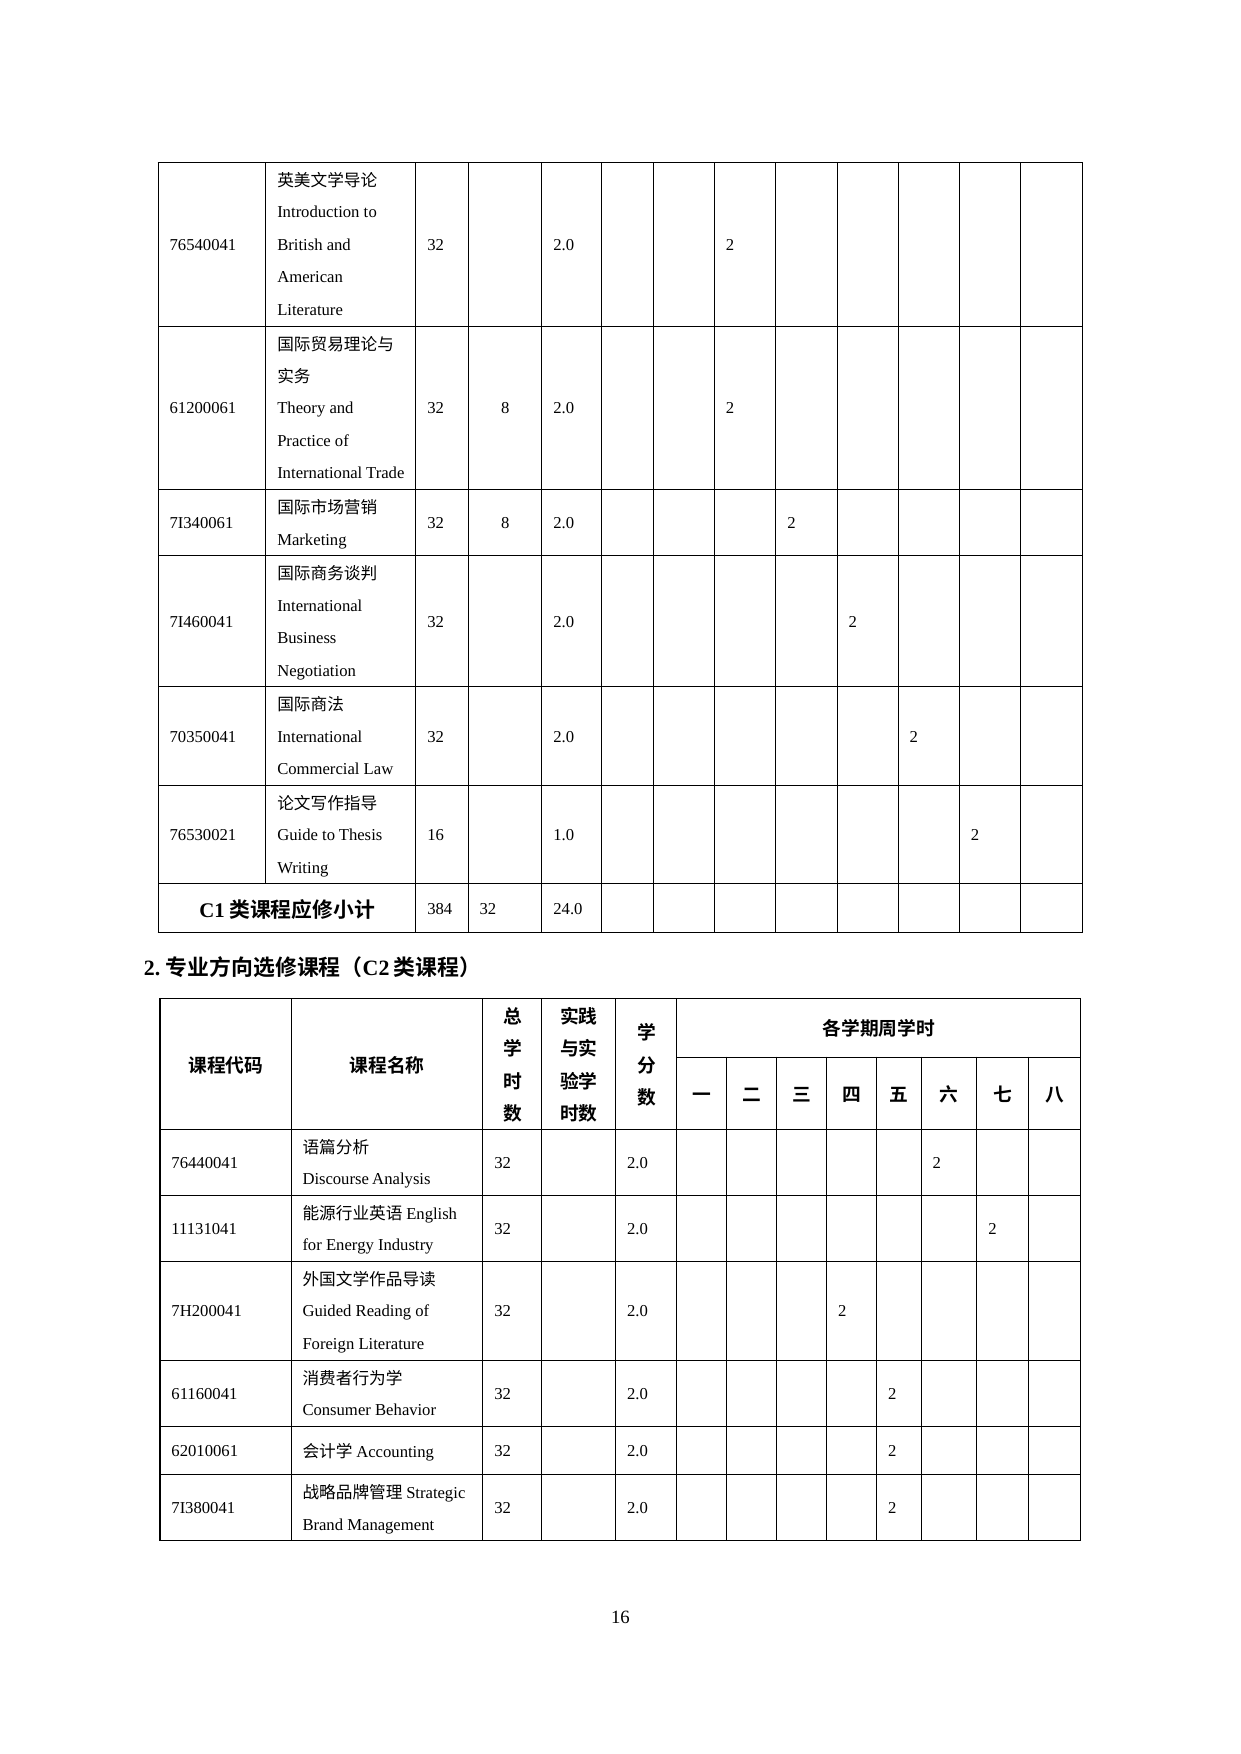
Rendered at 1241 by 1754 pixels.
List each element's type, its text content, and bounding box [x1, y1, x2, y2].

table_cell [469, 786, 541, 883]
table_cell [602, 327, 653, 489]
table_cell 国际商法 International Commercial Law [266, 687, 415, 785]
table_cell [654, 884, 714, 932]
table_header 学 分 数 [616, 999, 676, 1129]
table_cell [602, 490, 653, 555]
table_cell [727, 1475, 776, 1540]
text 2. 专业方向选修课程（C2类课程） [144, 949, 1053, 982]
table_cell [776, 786, 837, 883]
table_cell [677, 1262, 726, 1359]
table_cell [715, 786, 775, 883]
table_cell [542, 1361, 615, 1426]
table_cell [1021, 786, 1082, 883]
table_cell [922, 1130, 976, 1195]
table_cell [715, 687, 775, 785]
table_cell [469, 556, 541, 686]
table_cell 2 [838, 556, 898, 686]
table_cell 2 [715, 327, 775, 489]
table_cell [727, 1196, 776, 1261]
table_cell 2.0 [542, 687, 601, 785]
table_cell 2.0 [542, 327, 601, 489]
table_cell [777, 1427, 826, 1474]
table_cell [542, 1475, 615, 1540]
table_cell 1.0 [542, 786, 601, 883]
table_cell [654, 687, 714, 785]
table_cell 32 [416, 490, 468, 555]
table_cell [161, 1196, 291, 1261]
table_cell 61200061 [159, 327, 265, 489]
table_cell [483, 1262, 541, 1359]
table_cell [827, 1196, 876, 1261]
table_cell 国际贸易理论与实务 Theory and Practice of International Trade [266, 327, 415, 489]
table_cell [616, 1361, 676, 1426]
table_cell [654, 163, 714, 326]
table_cell 2 [960, 786, 1020, 883]
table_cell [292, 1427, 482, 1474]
table_cell 24.0 [542, 884, 601, 932]
table_cell [838, 163, 898, 326]
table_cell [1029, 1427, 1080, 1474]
table_cell [960, 327, 1020, 489]
table_cell [715, 490, 775, 555]
table_cell 32 [416, 687, 468, 785]
table_header 总学时数 [483, 999, 541, 1129]
table_cell [899, 556, 959, 686]
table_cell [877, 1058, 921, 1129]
table_cell [838, 884, 898, 932]
table_cell [838, 490, 898, 555]
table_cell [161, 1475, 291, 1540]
table_cell [960, 490, 1020, 555]
table_cell [899, 327, 959, 489]
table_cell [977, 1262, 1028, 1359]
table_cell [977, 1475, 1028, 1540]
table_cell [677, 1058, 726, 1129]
table_cell [838, 786, 898, 883]
table_cell [602, 163, 653, 326]
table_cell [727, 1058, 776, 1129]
table_cell [1021, 490, 1082, 555]
table_cell 2.0 [542, 490, 601, 555]
table_header 各学期周学时 [677, 999, 1080, 1057]
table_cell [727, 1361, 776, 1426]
table_cell [899, 786, 959, 883]
table_cell 32 [416, 163, 468, 326]
table_cell [1021, 556, 1082, 686]
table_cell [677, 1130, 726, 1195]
table_cell C1类课程应修小计 [159, 884, 415, 932]
table_cell 70350041 [159, 687, 265, 785]
table_cell [469, 687, 541, 785]
table_cell [715, 556, 775, 686]
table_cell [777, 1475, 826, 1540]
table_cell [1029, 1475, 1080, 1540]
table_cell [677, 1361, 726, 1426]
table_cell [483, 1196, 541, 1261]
table_cell 384 [416, 884, 468, 932]
table_cell 论文写作指导 Guide to Thesis Writing [266, 786, 415, 883]
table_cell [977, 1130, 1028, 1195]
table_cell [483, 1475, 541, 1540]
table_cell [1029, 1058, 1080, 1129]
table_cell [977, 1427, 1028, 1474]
table_cell [1021, 884, 1082, 932]
table_cell 2 [715, 163, 775, 326]
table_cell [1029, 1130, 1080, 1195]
table_cell [776, 687, 837, 785]
table_header 课程名称 [292, 999, 482, 1129]
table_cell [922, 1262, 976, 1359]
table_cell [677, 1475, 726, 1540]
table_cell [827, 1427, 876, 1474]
table_cell [838, 687, 898, 785]
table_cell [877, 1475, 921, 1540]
table_cell 32 [416, 556, 468, 686]
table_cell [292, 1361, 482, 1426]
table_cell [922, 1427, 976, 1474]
table_cell 32 [469, 884, 541, 932]
table_cell [899, 490, 959, 555]
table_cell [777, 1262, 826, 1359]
table_cell [602, 687, 653, 785]
table_cell [654, 786, 714, 883]
table_cell [715, 884, 775, 932]
table_cell 16 [416, 786, 468, 883]
table_cell 国际市场营销 Marketing [266, 490, 415, 555]
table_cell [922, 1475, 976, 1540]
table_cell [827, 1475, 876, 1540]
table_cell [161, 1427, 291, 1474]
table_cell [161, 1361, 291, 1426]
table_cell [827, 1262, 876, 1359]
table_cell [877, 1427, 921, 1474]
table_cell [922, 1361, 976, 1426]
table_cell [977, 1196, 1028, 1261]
table_cell [899, 884, 959, 932]
table_cell [1021, 687, 1082, 785]
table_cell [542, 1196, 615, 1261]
table_cell [654, 556, 714, 686]
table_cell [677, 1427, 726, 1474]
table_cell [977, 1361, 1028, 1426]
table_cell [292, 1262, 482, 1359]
table_cell 8 [469, 490, 541, 555]
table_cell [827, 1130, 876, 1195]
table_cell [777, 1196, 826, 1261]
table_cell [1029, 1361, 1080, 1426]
table_cell [1021, 327, 1082, 489]
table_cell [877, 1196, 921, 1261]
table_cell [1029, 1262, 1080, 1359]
table_cell 2 [899, 687, 959, 785]
table_cell 国际商务谈判 International Business Negotiation [266, 556, 415, 686]
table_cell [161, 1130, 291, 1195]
table_cell [776, 327, 837, 489]
table_cell [469, 163, 541, 326]
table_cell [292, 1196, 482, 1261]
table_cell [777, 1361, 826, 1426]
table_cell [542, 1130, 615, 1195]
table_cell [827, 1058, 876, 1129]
table_cell [960, 687, 1020, 785]
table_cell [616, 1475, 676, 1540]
table_cell [776, 163, 837, 326]
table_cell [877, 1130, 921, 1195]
table_cell 2.0 [542, 556, 601, 686]
table_cell 76540041 [159, 163, 265, 326]
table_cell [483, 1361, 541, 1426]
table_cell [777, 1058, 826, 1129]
table_cell 2 [776, 490, 837, 555]
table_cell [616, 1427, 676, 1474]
table_cell [1021, 163, 1082, 326]
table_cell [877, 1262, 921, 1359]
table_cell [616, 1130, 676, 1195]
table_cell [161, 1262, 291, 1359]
table_cell [776, 884, 837, 932]
table_cell 2.0 [542, 163, 601, 326]
table_cell [838, 327, 898, 489]
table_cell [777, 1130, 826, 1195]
table_cell [654, 490, 714, 555]
table_cell 7I340061 [159, 490, 265, 555]
table_cell 英美文学导论 Introduction to British and American Literature [266, 163, 415, 326]
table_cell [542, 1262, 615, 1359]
table_header 课程代码 [161, 999, 291, 1129]
table_cell 32 [416, 327, 468, 489]
table_cell 8 [469, 327, 541, 489]
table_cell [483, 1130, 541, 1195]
table_cell [960, 163, 1020, 326]
table_header 实践与实验学时数 [542, 999, 615, 1129]
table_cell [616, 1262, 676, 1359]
table_cell 76530021 [159, 786, 265, 883]
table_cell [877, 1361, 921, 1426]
table_cell [602, 786, 653, 883]
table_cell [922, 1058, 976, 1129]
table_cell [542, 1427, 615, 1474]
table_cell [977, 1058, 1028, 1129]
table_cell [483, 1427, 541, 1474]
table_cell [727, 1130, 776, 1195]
table_cell [654, 327, 714, 489]
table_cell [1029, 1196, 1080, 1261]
table_cell 7I460041 [159, 556, 265, 686]
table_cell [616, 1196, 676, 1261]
table_cell [602, 556, 653, 686]
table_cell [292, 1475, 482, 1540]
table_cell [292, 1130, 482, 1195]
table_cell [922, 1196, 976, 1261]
table_cell [960, 884, 1020, 932]
table_cell [776, 556, 837, 686]
table_cell [899, 163, 959, 326]
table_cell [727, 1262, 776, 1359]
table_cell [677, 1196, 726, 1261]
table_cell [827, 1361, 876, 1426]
table_cell [602, 884, 653, 932]
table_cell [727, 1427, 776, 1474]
table_cell [960, 556, 1020, 686]
